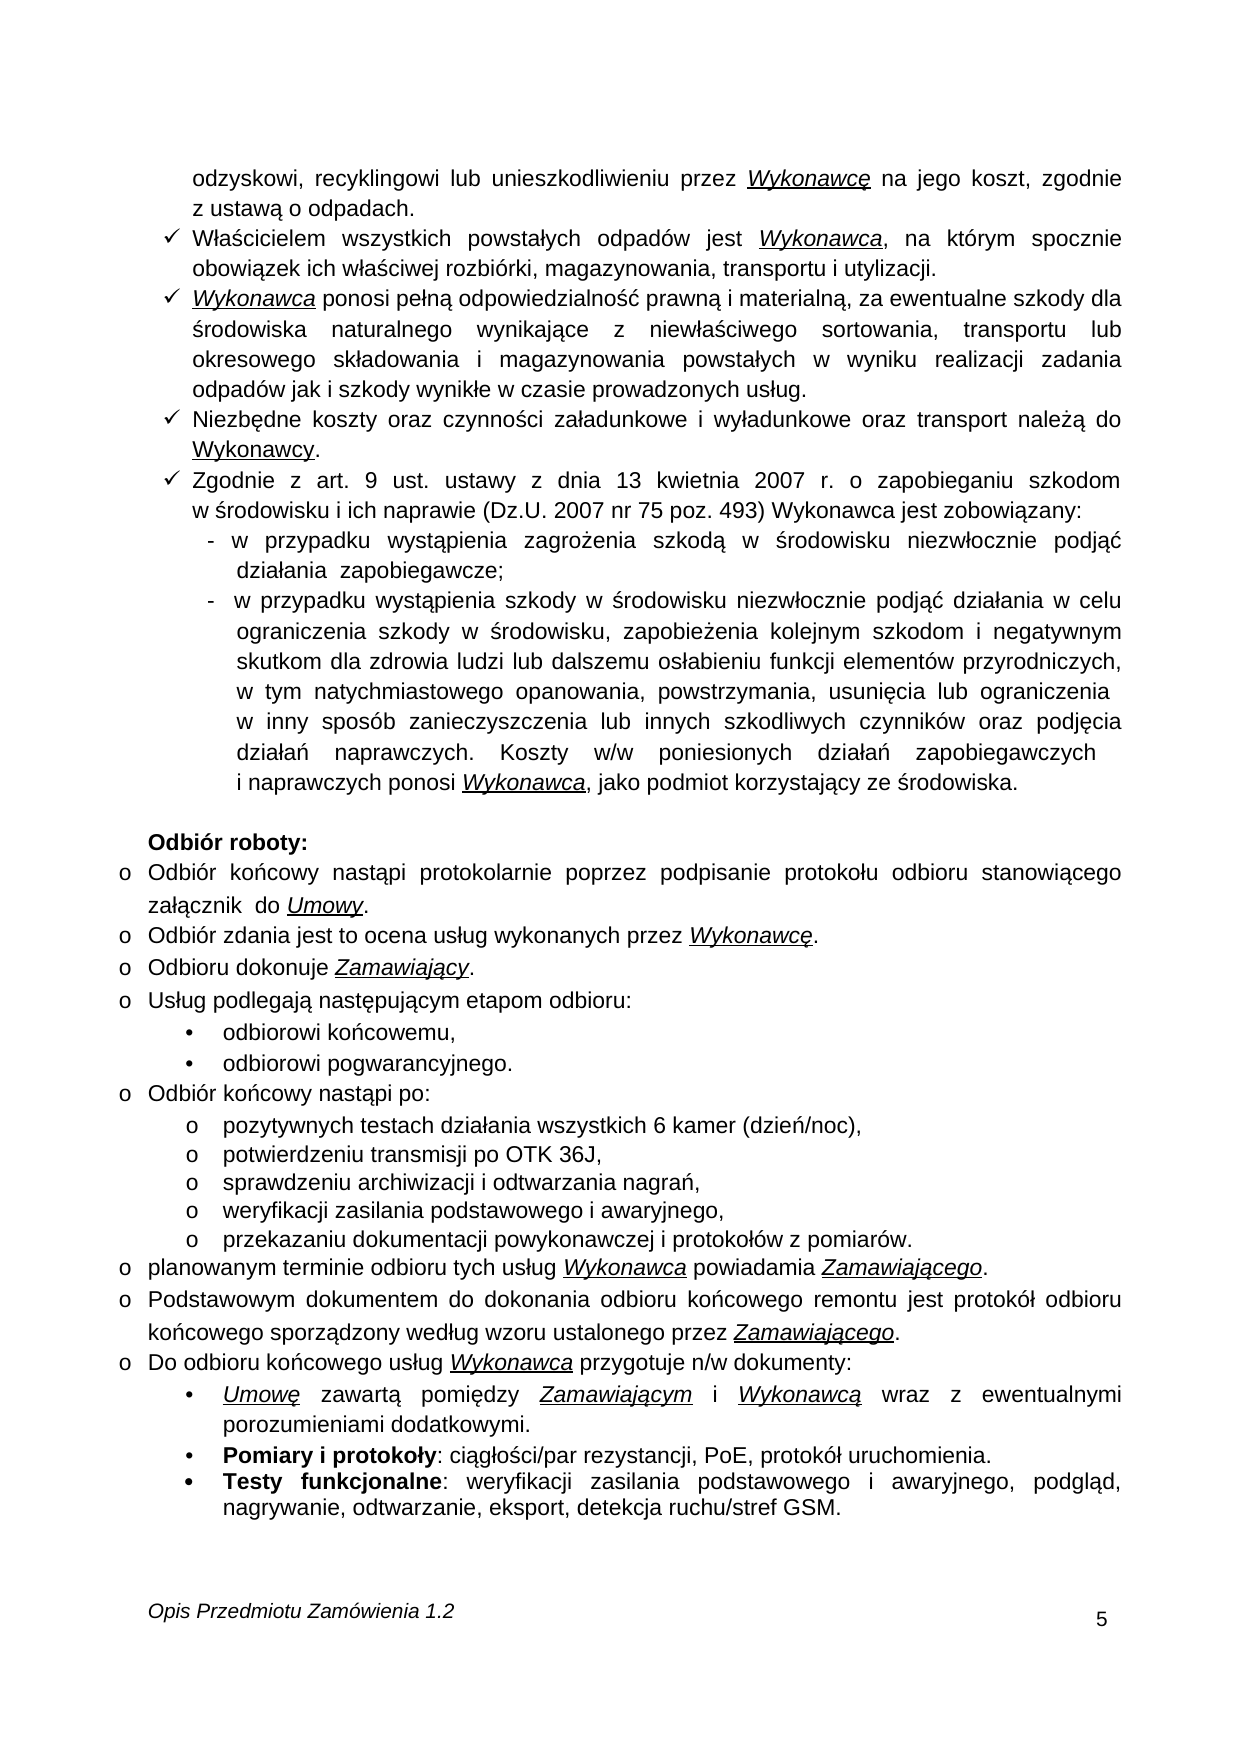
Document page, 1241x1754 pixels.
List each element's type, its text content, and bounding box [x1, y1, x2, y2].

list odbiorowi pogwarancyjnego. [185, 1049, 1122, 1076]
list sprawdzeniu archiwizacji i odtwarzania nagrań, [185, 1169, 1122, 1197]
list Wykonawca ponosi pełną odpowiedzialność prawną i materialną, za ewentualne szkody dla środowiska naturalnego wynikające z niewłaściwego sortowania, transportu lub okresowego składowania i magazynowania powstałych w wyniku realizacji zadania odpadów jak i szkody wynikłe w czasie prowadzonych usług. [162, 285, 1122, 402]
list Podstawowym dokumentem do dokonania odbioru końcowego remontu jest protokół odbioru końcowego sporządzony według wzoru ustalonego przez Zamawiającego. [118, 1286, 1122, 1345]
list Zgodnie z art. 9 ust. ustawy z dnia 13 kwietnia 2007 r. o zapobieganiu szkodom w środowisku i ich naprawie (Dz.U. 2007 nr 75 poz. 493) Wykonawca jest zobowiązany: [162, 467, 1122, 523]
list Niezbędne koszty oraz czynności załadunkowe i wyładunkowe oraz transport należą do Wykonawcy. [162, 406, 1122, 463]
text Odbiór roboty: [148, 829, 1122, 856]
list Odbiór zdania jest to ocena usług wykonanych przez Wykonawcę. [118, 922, 1122, 950]
list Testy funkcjonalne: weryfikacji zasilania podstawowego i awaryjnego, podgląd, nagrywanie, odtwarzanie, eksport, detekcja ruchu/stref GSM. [185, 1468, 1122, 1521]
list Odbioru dokonuje Zamawiający. [118, 954, 1122, 983]
list weryfikacji zasilania podstawowego i awaryjnego, [185, 1197, 1122, 1226]
list Do odbioru końcowego usług Wykonawca przygotuje n/w dokumenty: [118, 1349, 1122, 1377]
list pozytywnych testach działania wszystkich 6 kamer (dzień/noc), [185, 1112, 1122, 1141]
list odbiorowi końcowemu, [185, 1019, 1122, 1046]
list Pomiary i protokoły: ciągłości/par rezystancji, PoE, protokół uruchomienia. [185, 1442, 1122, 1468]
list potwierdzeniu transmisji po OTK 36J, [185, 1141, 1122, 1169]
list Odbiór końcowy nastąpi protokolarnie poprzez podpisanie protokołu odbioru stanowiącego załącznik do Umowy. [118, 859, 1122, 918]
list Odbiór końcowy nastąpi po: [118, 1080, 1122, 1108]
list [162, 164, 1122, 221]
list Właścicielem wszystkich powstałych odpadów jest Wykonawca, na którym spocznie obowiązek ich właściwej rozbiórki, magazynowania, transportu i utylizacji. [162, 225, 1122, 282]
list planowanym terminie odbioru tych usług Wykonawca powiadamia Zamawiającego. [118, 1254, 1122, 1282]
list przekazaniu dokumentacji powykonawczej i protokołów z pomiarów. [185, 1226, 1122, 1254]
text - w przypadku wystąpienia zagrożenia szkodą w środowisku niezwłocznie podjąć działania zapobiegawcze; [207, 527, 1122, 584]
list Usług podlegają następującym etapom odbioru: [118, 987, 1122, 1015]
list Umowę zawartą pomiędzy Zamawiającym i Wykonawcą wraz z ewentualnymi porozumieniami dodatkowymi. [185, 1381, 1122, 1438]
text - w przypadku wystąpienia szkody w środowisku niezwłocznie podjąć działania w celu ograniczenia szkody w środowisku, zapobieżenia kolejnym szkodom i negatywnym skutkom dla zdrowia ludzi lub dalszemu osłabieniu funkcji elementów przyrodniczych, w tym natychmiastowego opanowania, powstrzymania, usunięcia lub ograniczenia w inny sposób zanieczyszczenia lub innych szkodliwych czynników oraz podjęcia działań naprawczych. Koszty w/w poniesionych działań zapobiegawczych i naprawczych ponosi Wykonawca, jako podmiot korzystający ze środowiska. [207, 587, 1122, 795]
